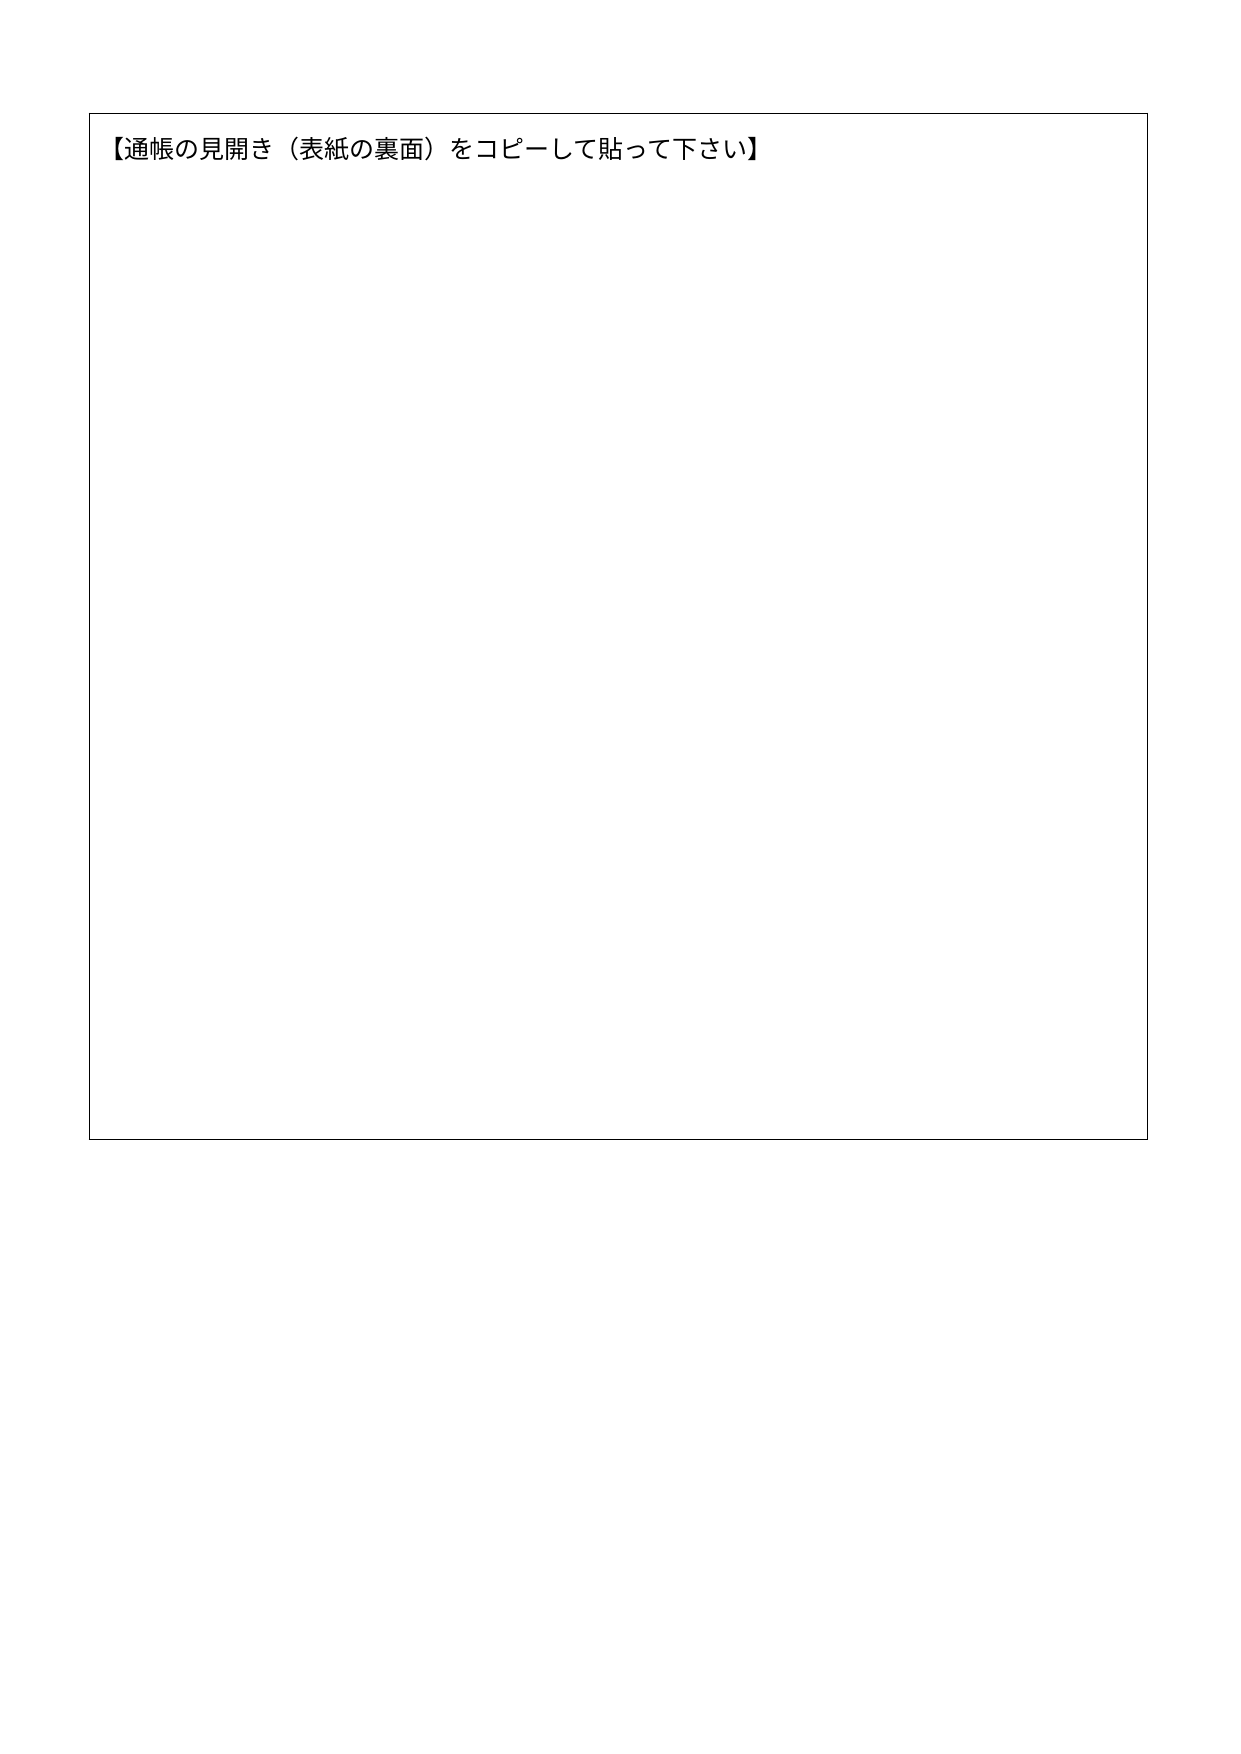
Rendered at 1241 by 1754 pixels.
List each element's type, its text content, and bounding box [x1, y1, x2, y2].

table_header 【通帳の見開き（表紙の裏面）をコピーして貼って下さい】 [90, 114, 1147, 1139]
